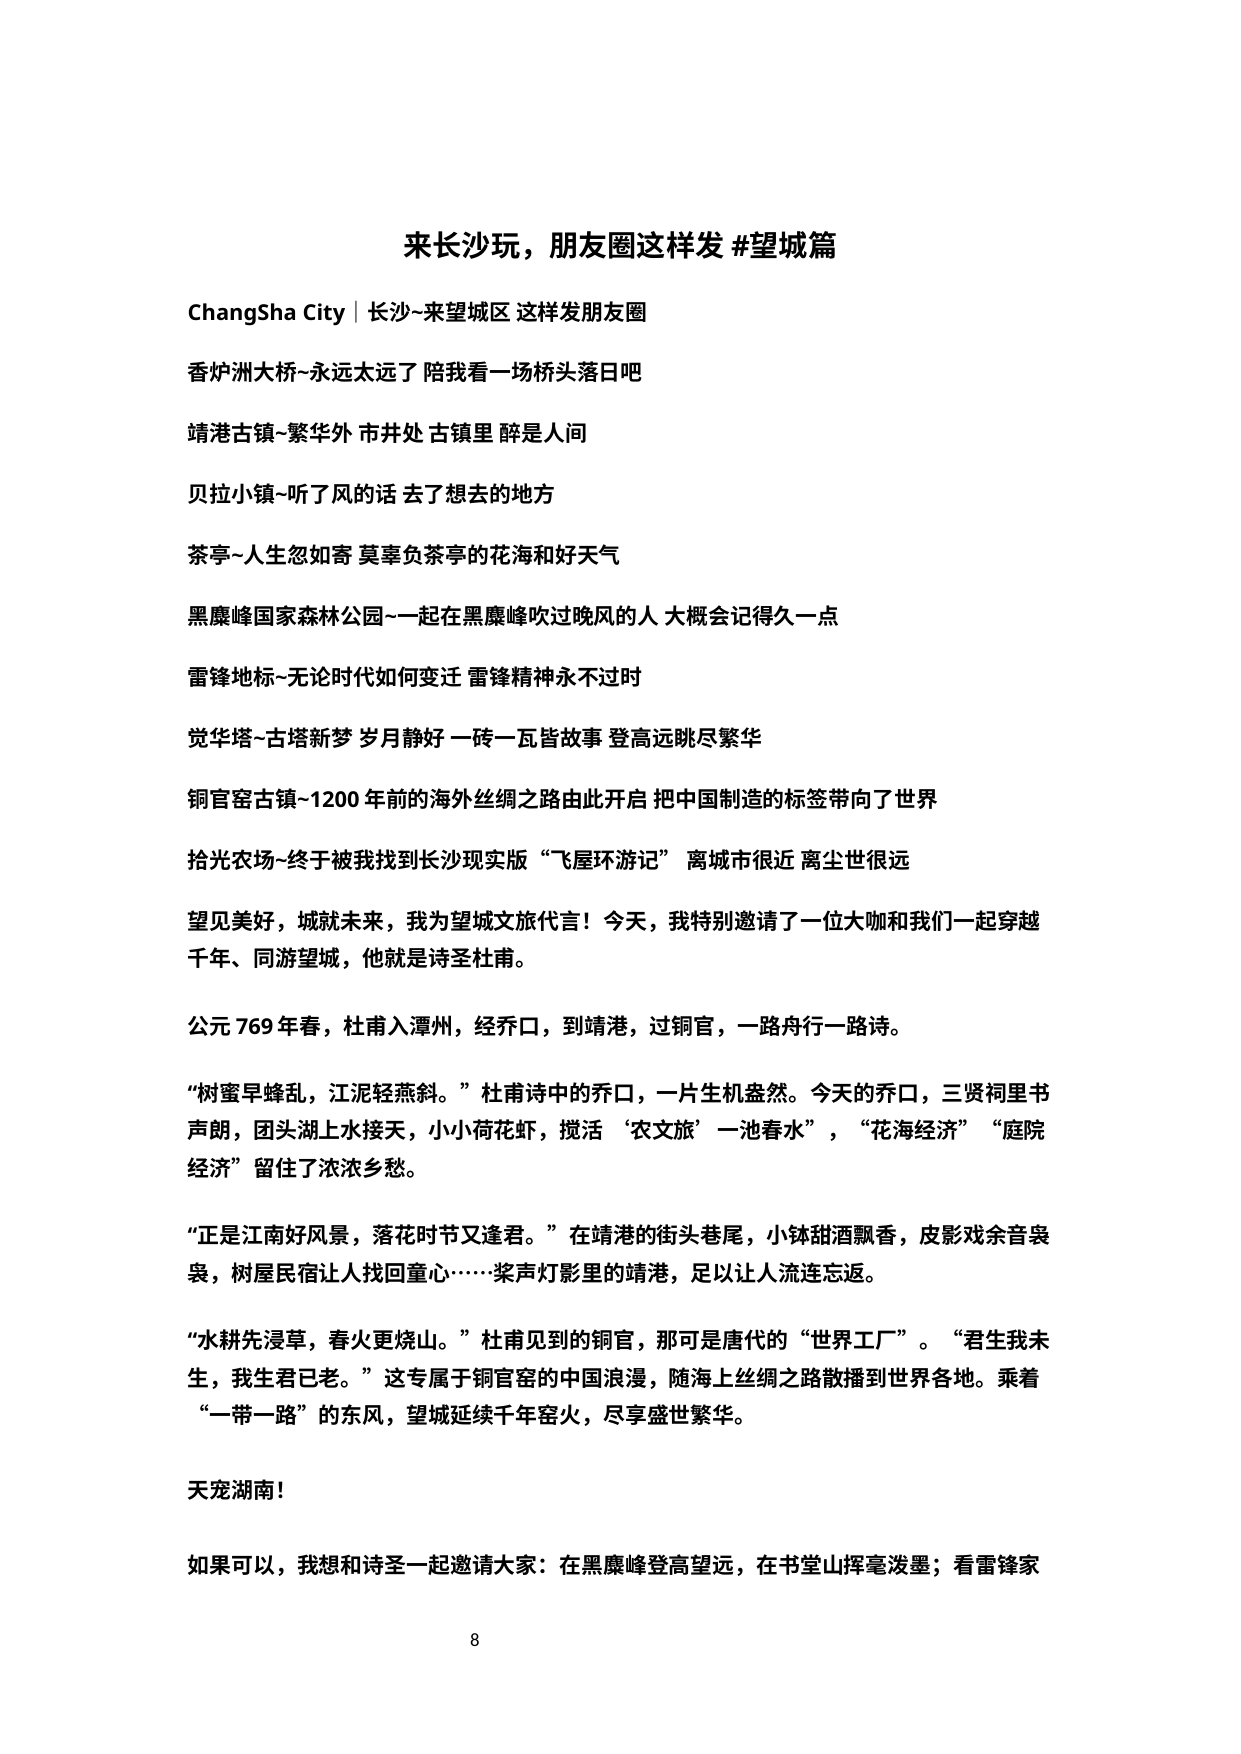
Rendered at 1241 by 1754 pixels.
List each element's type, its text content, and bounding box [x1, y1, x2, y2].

text 靖港古镇~繁华外 市井处 古镇里 醉是人间 [187, 411, 1053, 448]
text 茶亭~人生忽如寄 莫辜负茶亭的花海和好天气 [187, 532, 1053, 570]
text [187, 898, 1053, 1580]
text 来长沙玩，朋友圈这样发 #望城篇 [187, 223, 1053, 265]
text 觉华塔~古塔新梦 岁月静好 一砖一瓦皆故事 登高远眺尽繁华 [187, 715, 1053, 753]
text 香炉洲大桥~永远太远了 陪我看一场桥头落日吧 [187, 350, 1053, 387]
text 黑麋峰国家森林公园~一起在黑麋峰吹过晚风的人 大概会记得久一点 [187, 593, 1053, 631]
text 贝拉小镇~听了风的话 去了想去的地方 [187, 472, 1053, 509]
text ChangSha City｜长沙~来望城区 这样发朋友圈 [187, 289, 1053, 326]
text 铜官窑古镇~1200年前的海外丝绸之路由此开启 把中国制造的标签带向了世界 [187, 776, 1053, 814]
text 拾光农场~终于被我找到长沙现实版“飞屋环游记” 离城市很近 离尘世很远 [187, 837, 1053, 875]
text 雷锋地标~无论时代如何变迁 雷锋精神永不过时 [187, 654, 1053, 692]
